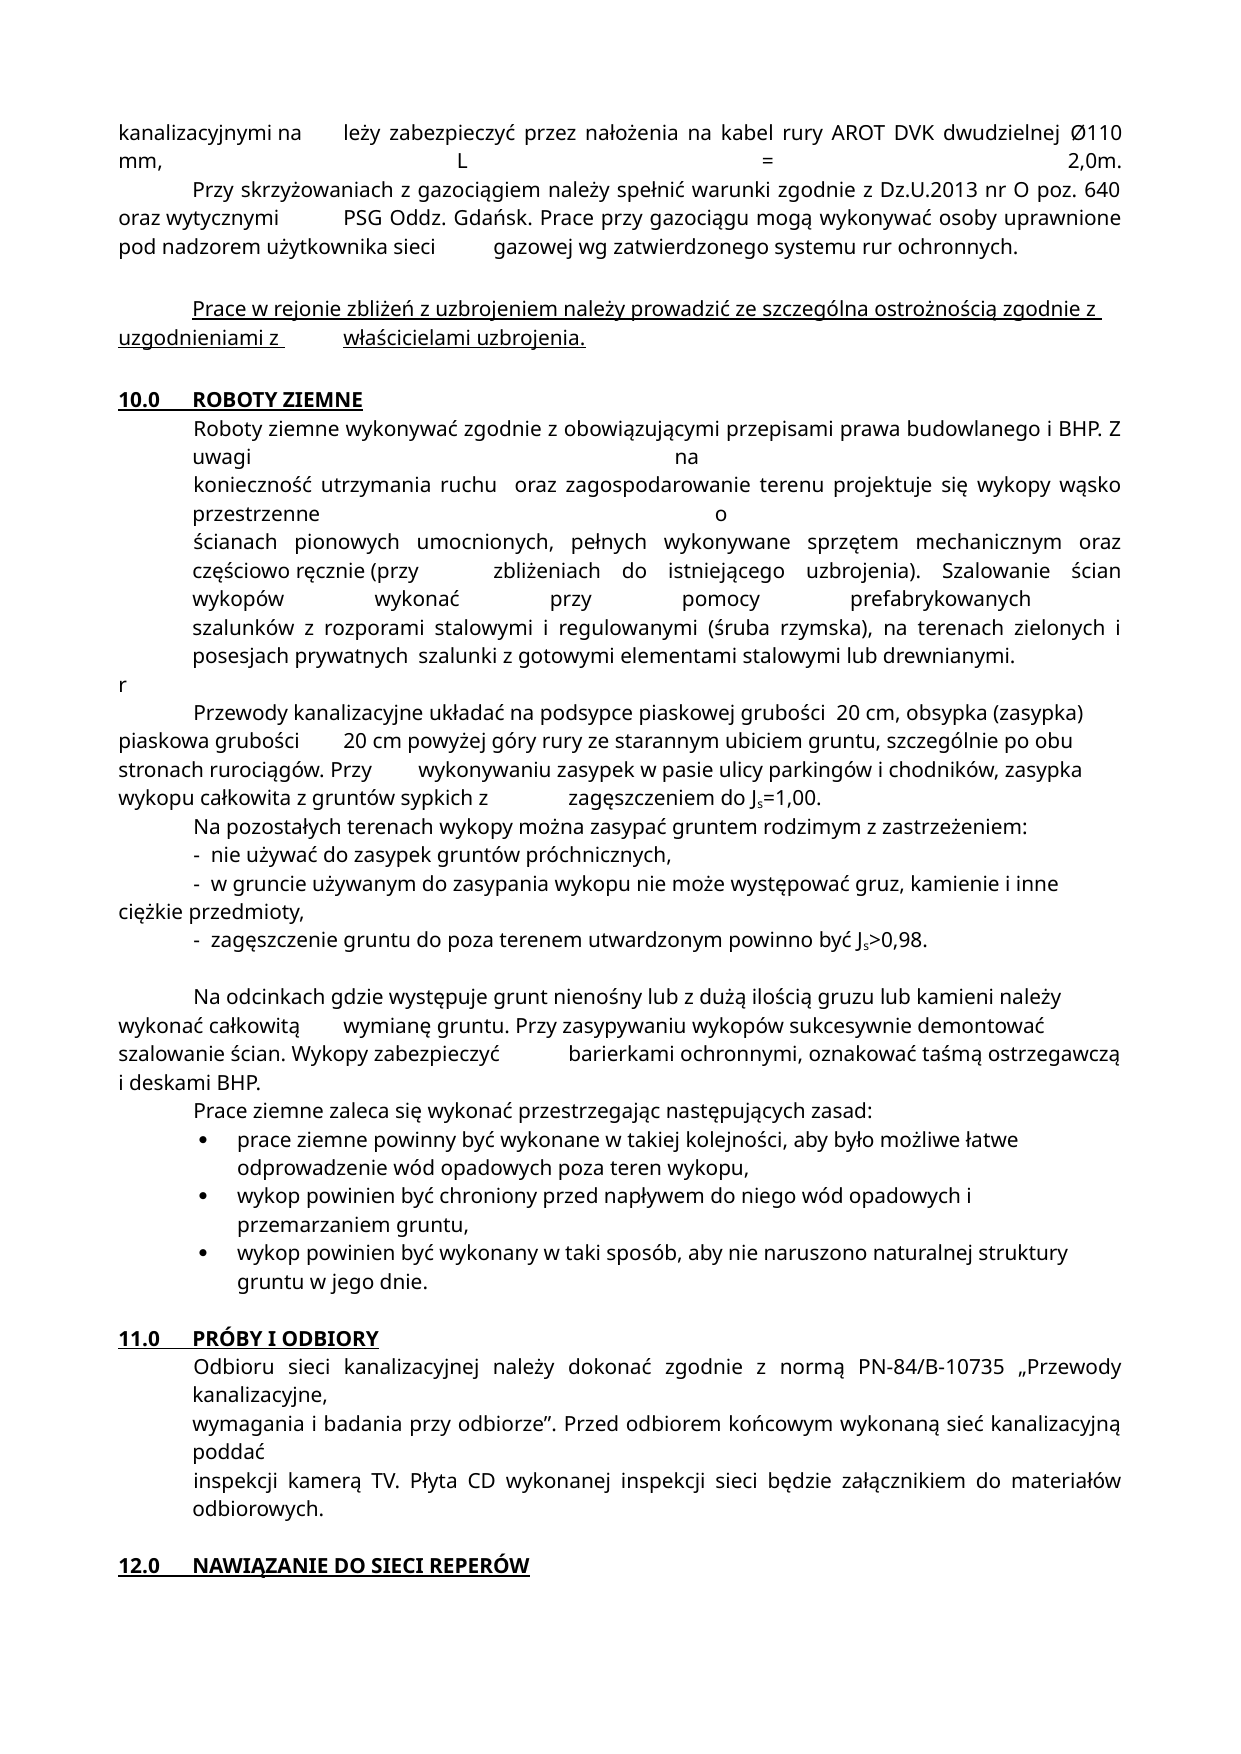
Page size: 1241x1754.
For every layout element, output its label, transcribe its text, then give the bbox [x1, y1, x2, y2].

text - w gruncie używanym do zasypania wykopu nie może występować gruz, kamienie i inne ciężkie przedmioty, [118, 869, 1122, 926]
text r [118, 670, 1122, 698]
text Prace w rejonie zbliżeń z uzbrojeniem należy prowadzić ze szczególna ostrożnością zgodnie z uzgodnieniami z właścicielami uzbrojenia. [118, 294, 1122, 351]
text - zagęszczenie gruntu do poza terenem utwardzonym powinno być Js>0,98. [118, 926, 1122, 954]
text Roboty ziemne wykonywać zgodnie z obowiązującymi przepisami prawa budowlanego i BHP. Z uwagi na konieczność utrzymania ruchu oraz zagospodarowanie terenu projektuje się wykopy wąsko przestrzenne o ścianach pionowych umocnionych, pełnych wykonywane sprzętem mechanicznym oraz częściowo ręcznie (przy zbliżeniach do istniejącego uzbrojenia). Szalowanie ścian wykopów wykonać przy pomocy prefabrykowanych szalunków z rozporami stalowymi i regulowanymi (śruba rzymska), na terenach zielonych i posesjach prywatnych szalunki z gotowymi elementami stalowymi lub drewnianymi. [192, 414, 1122, 670]
text Odbioru sieci kanalizacyjnej należy dokonać zgodnie z normą PN-84/B-10735 „Przewody kanalizacyjne, wymagania i badania przy odbiorze”. Przed odbiorem końcowym wykonaną sieć kanalizacyjną poddać inspekcji kamerą TV. Płyta CD wykonanej inspekcji sieci będzie załącznikiem do materiałów odbiorowych. [192, 1352, 1122, 1523]
text Prace ziemne zaleca się wykonać przestrzegając następujących zasad: [118, 1096, 1122, 1125]
list wykop powinien być wykonany w taki sposób, aby nie naruszono naturalnej struktury gruntu w jego dnie. [199, 1238, 1122, 1295]
text 11.0 PRÓBY I ODBIORY [118, 1324, 1122, 1352]
list prace ziemne powinny być wykonane w takiej kolejności, aby było możliwe łatwe odprowadzenie wód opadowych poza teren wykopu, [199, 1125, 1122, 1182]
text 12.0 NAWIĄZANIE DO SIECI REPERÓW [118, 1551, 1122, 1580]
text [118, 118, 1122, 260]
list wykop powinien być chroniony przed napływem do niego wód opadowych i przemarzaniem gruntu, [199, 1182, 1122, 1238]
text 10.0 ROBOTY ZIEMNE [118, 385, 1122, 414]
text - nie używać do zasypek gruntów próchnicznych, [118, 840, 1122, 869]
text Na odcinkach gdzie występuje grunt nienośny lub z dużą ilością gruzu lub kamieni należy wykonać całkowitą wymianę gruntu. Przy zasypywaniu wykopów sukcesywnie demontować szalowanie ścian. Wykopy zabezpieczyć barierkami ochronnymi, oznakować taśmą ostrzegawczą i deskami BHP. [118, 982, 1122, 1096]
text Przewody kanalizacyjne układać na podsypce piaskowej grubości 20 cm, obsypka (zasypka) piaskowa grubości 20 cm powyżej góry rury ze starannym ubiciem gruntu, szczególnie po obu stronach rurociągów. Przy wykonywaniu zasypek w pasie ulicy parkingów i chodników, zasypka wykopu całkowita z gruntów sypkich z zagęszczeniem do Js=1,00. Na pozostałych terenach wykopy można zasypać gruntem rodzimym z zastrzeżeniem: [118, 698, 1122, 840]
